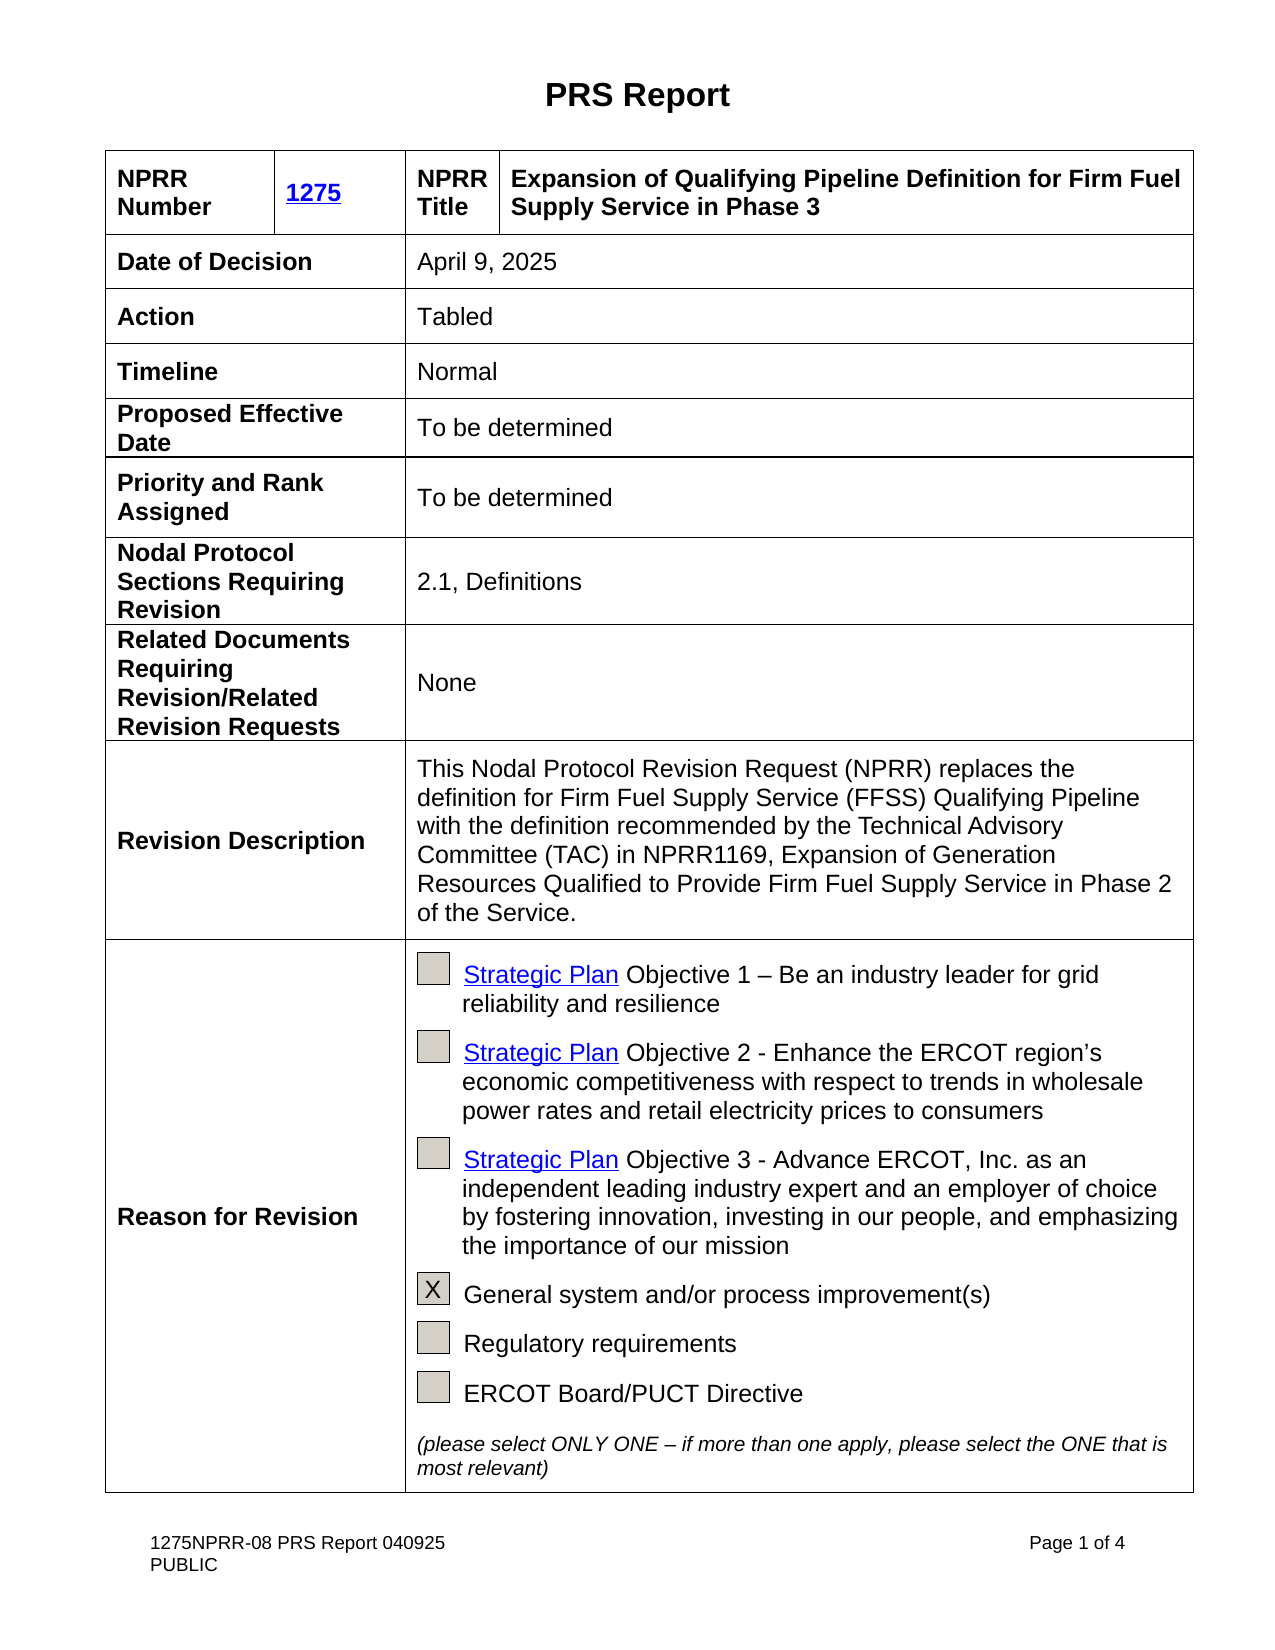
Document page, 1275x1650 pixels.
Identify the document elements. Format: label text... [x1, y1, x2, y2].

table_cell To be determined [406, 399, 1193, 456]
table_cell None [406, 625, 1193, 740]
table_cell Reason for Revision [106, 940, 405, 1492]
table_cell Action [106, 289, 405, 343]
table_cell Revision Description [106, 741, 405, 939]
table_cell Date of Decision [106, 235, 405, 288]
table_header NPRR Number [106, 151, 274, 233]
table_header NPRR Title [406, 151, 499, 233]
table_header 1275 [275, 151, 405, 233]
table_cell April 9, 2025 [406, 235, 1193, 288]
table_cell 2.1, Definitions [406, 538, 1193, 624]
table_cell This Nodal Protocol Revision Request (NPRR) replaces the definition for Firm Fuel Supply Service (FFSS) Qualifying Pipeline with the definition recommended by the Technical Advisory Committee (TAC) in NPRR1169, Expansion of Generation Resources Qualified to Provide Firm Fuel Supply Service in Phase 2 of the Service. [406, 741, 1193, 939]
table_cell Strategic Plan Objective 1 – Be an industry leader for grid reliability and resilience Strategic Plan Objective 2 - Enhance the ERCOT region’s economic competitiveness with respect to trends in wholesale power rates and retail electricity prices to consumers Strategic Plan Objective 3 - Advance ERCOT, Inc. as an independent leading industry expert and an employer of choice by fostering innovation, investing in our people, and emphasizing the importance of our mission General system and/or process improvement(s) Regulatory requirements ERCOT Board/PUCT Directive (please select ONLY ONE – if more than one apply, please select the ONE that is most relevant) [406, 940, 1193, 1492]
table_cell Priority and Rank Assigned [106, 458, 405, 537]
table_cell Timeline [106, 344, 405, 398]
table_cell Tabled [406, 289, 1193, 343]
table_cell To be determined [406, 458, 1193, 537]
table_header Expansion of Qualifying Pipeline Definition for Firm Fuel Supply Service in Phase 3 [500, 151, 1193, 233]
table_cell Proposed Effective Date [106, 399, 405, 456]
table_cell Normal [406, 344, 1193, 398]
table_cell Related Documents Requiring Revision/Related Revision Requests [106, 625, 405, 740]
table_cell Nodal Protocol Sections Requiring Revision [106, 538, 405, 624]
